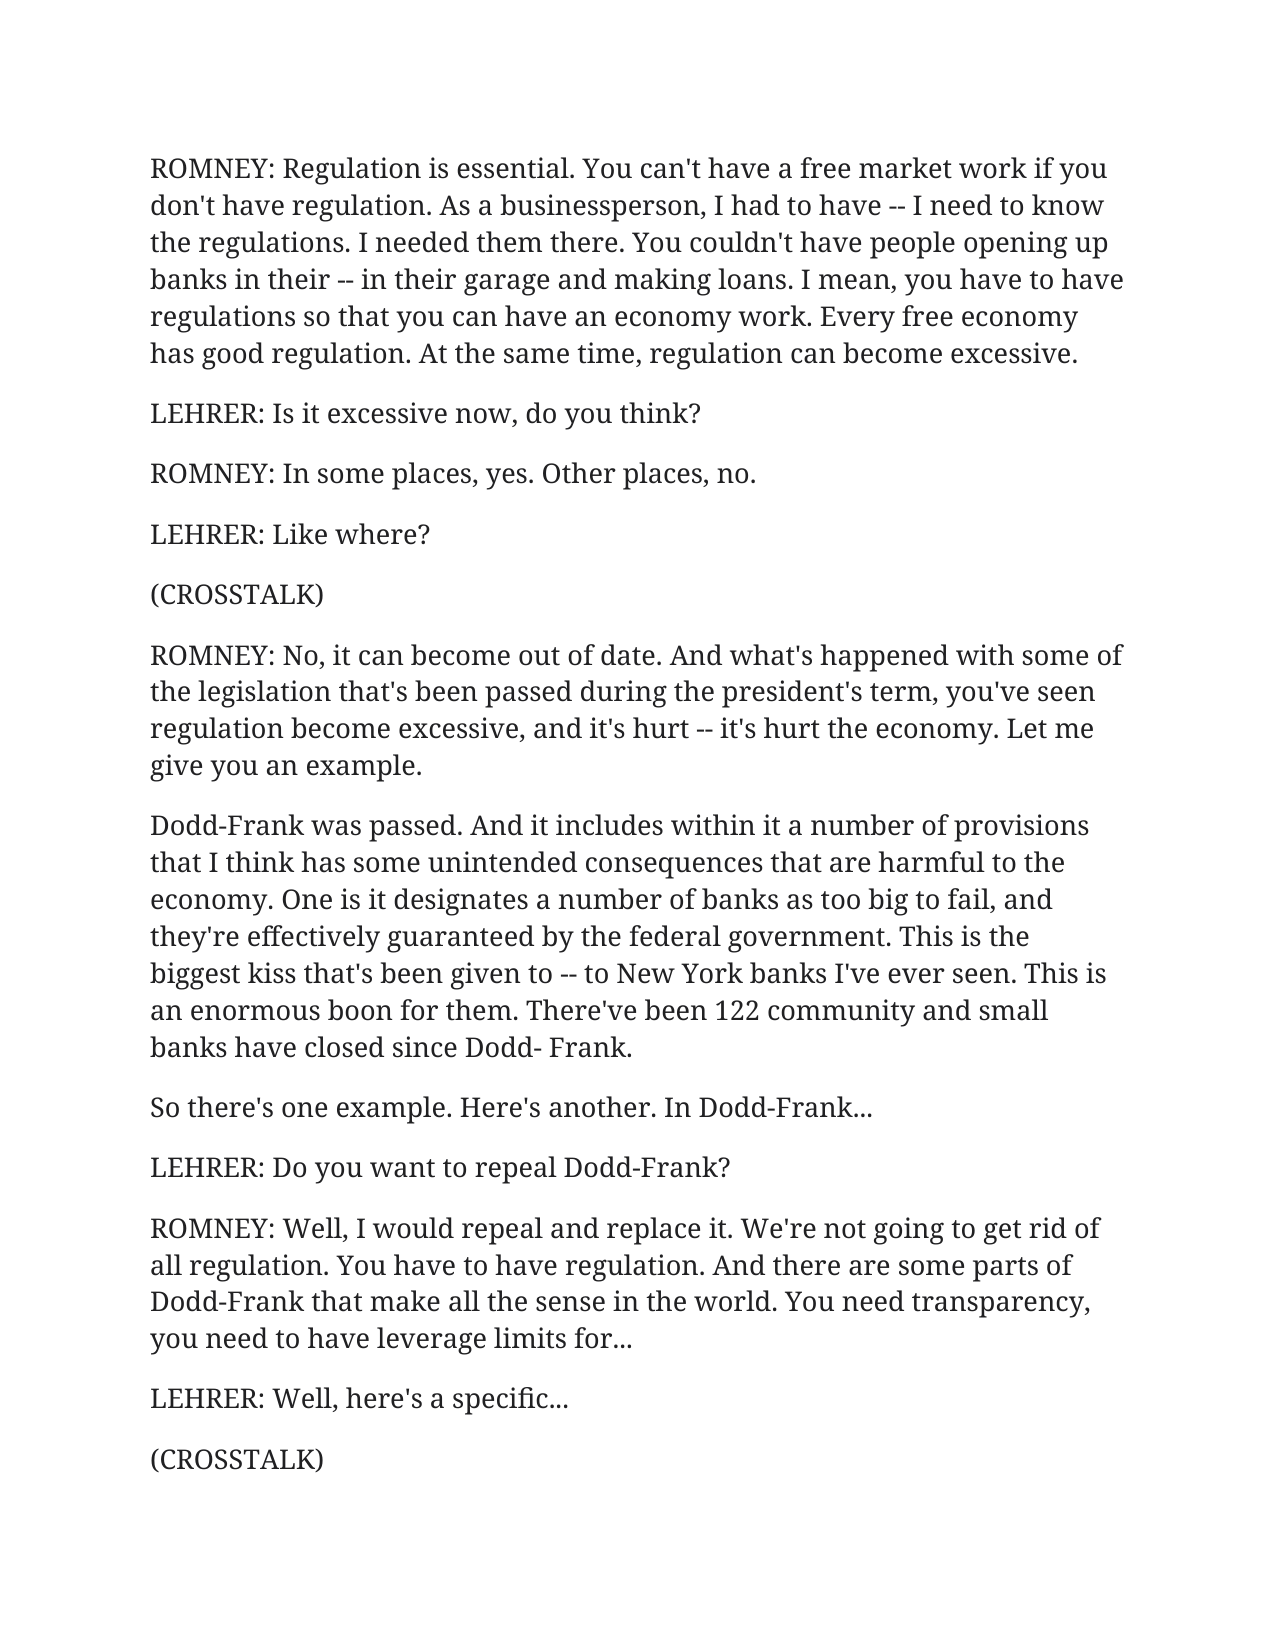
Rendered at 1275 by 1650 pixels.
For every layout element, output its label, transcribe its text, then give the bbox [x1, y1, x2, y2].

text (CROSSTALK) [150, 1440, 1125, 1477]
text LEHRER: Do you want to repeal Dodd-Frank? [150, 1149, 1125, 1186]
text LEHRER: Like where? [150, 515, 1125, 552]
text ROMNEY: Regulation is essential. You can't have a free market work if you don't have regulation. As a businessperson, I had to have -- I need to know the regulations. I needed them there. You couldn't have people opening up banks in their -- in their garage and making loans. I mean, you have to have regulations so that you can have an economy work. Every free economy has good regulation. At the same time, regulation can become excessive. [150, 150, 1125, 371]
text LEHRER: Is it excessive now, do you think? [150, 395, 1125, 432]
text ROMNEY: In some places, yes. Other places, no. [150, 455, 1125, 492]
text LEHRER: Well, here's a specific... [150, 1380, 1125, 1417]
text ROMNEY: Well, I would repeal and replace it. We're not going to get rid of all regulation. You have to have regulation. And there are some parts of Dodd-Frank that make all the sense in the world. You need transparency, you need to have leverage limits for... [150, 1209, 1125, 1357]
text Dodd-Frank was passed. And it includes within it a number of provisions that I think has some unintended consequences that are harmful to the economy. One is it designates a number of banks as too big to fail, and they're effectively guaranteed by the federal government. This is the biggest kiss that's been given to -- to New York banks I've ever seen. This is an enormous boon for them. There've been 122 community and small banks have closed since Dodd- Frank. [150, 807, 1125, 1065]
text So there's one example. Here's another. In Dodd-Frank... [150, 1088, 1125, 1125]
text (CROSSTALK) [150, 576, 1125, 612]
text ROMNEY: No, it can become out of date. And what's happened with some of the legislation that's been passed during the president's term, you've seen regulation become excessive, and it's hurt -- it's hurt the economy. Let me give you an example. [150, 636, 1125, 783]
